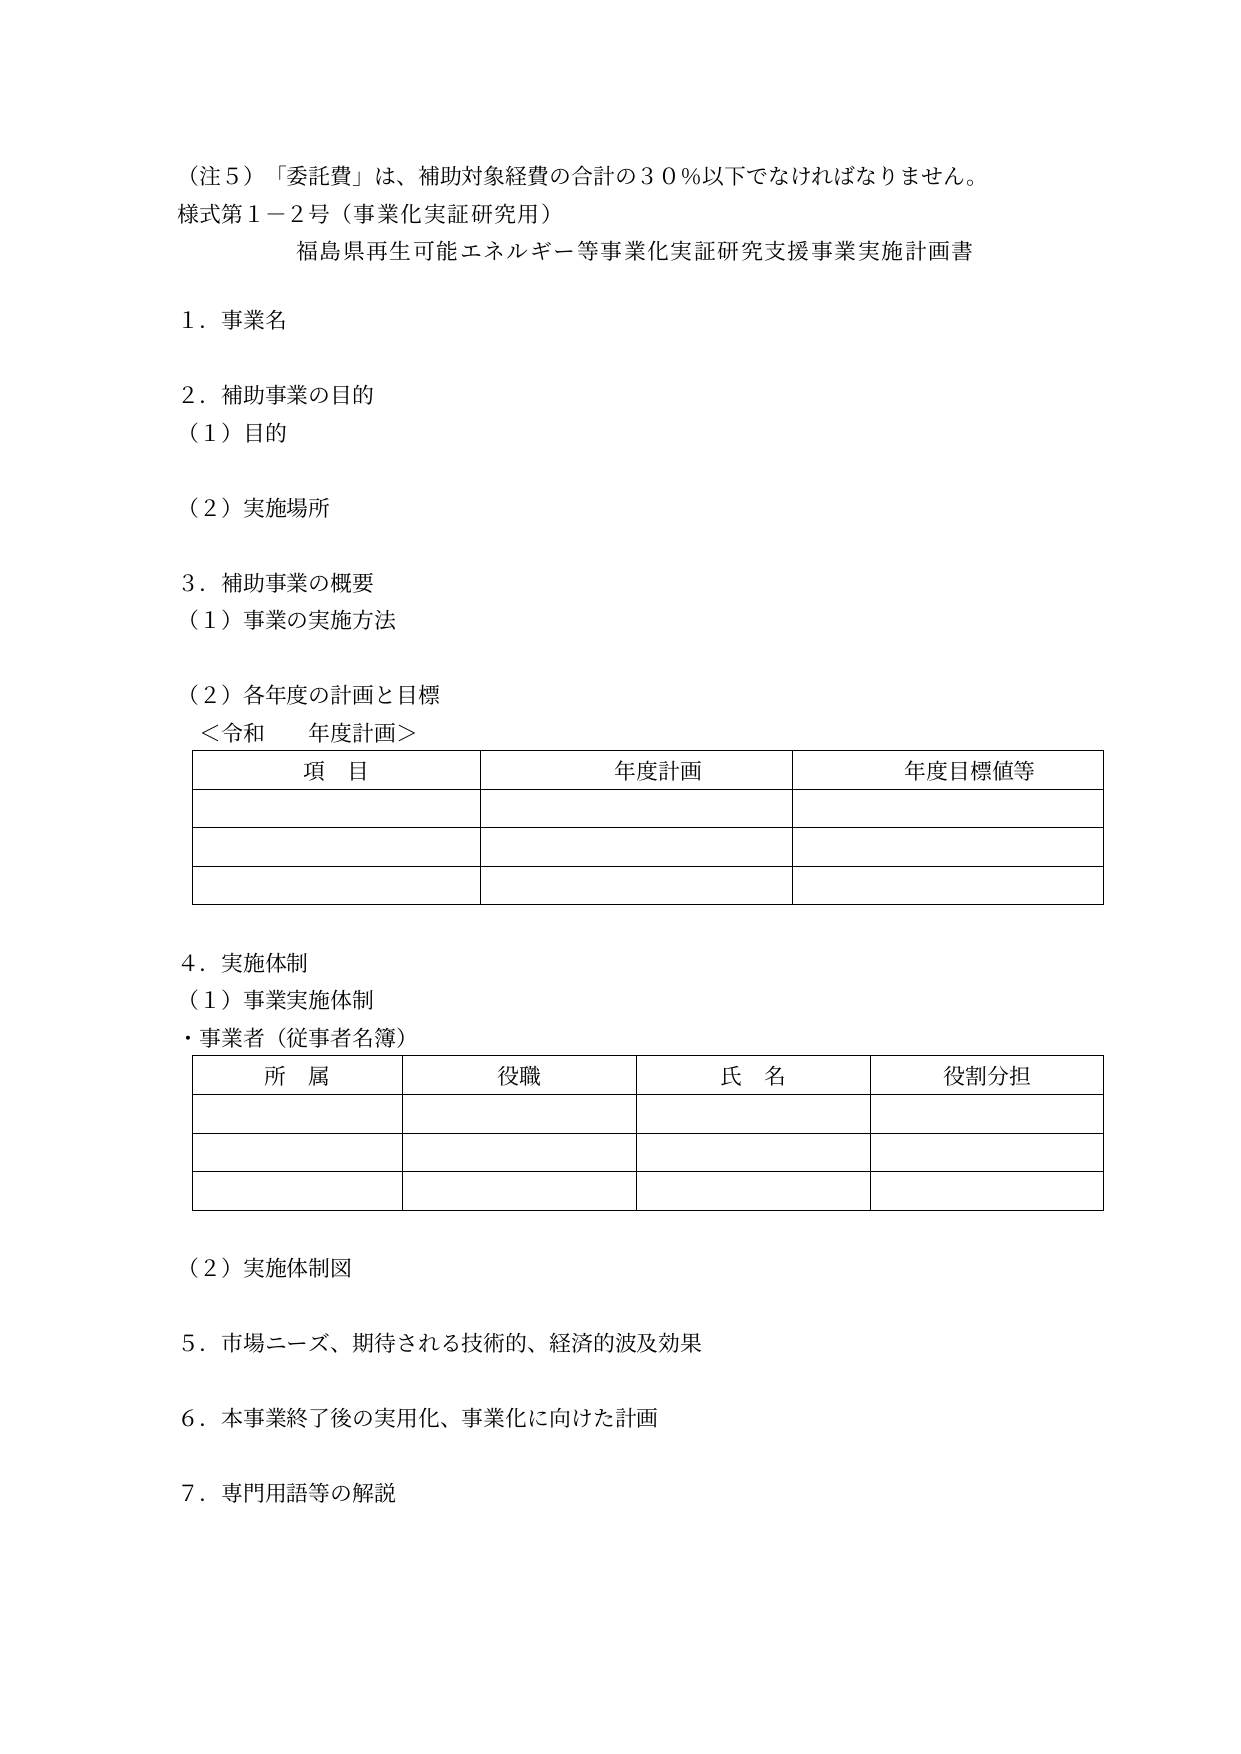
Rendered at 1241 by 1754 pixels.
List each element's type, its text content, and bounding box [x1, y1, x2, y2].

text （１）事業の実施方法 [177, 600, 1093, 638]
table_cell [403, 1095, 636, 1132]
table_header 氏 名 [637, 1056, 870, 1094]
text １．事業名 [177, 300, 1093, 338]
table_cell [193, 1134, 402, 1171]
table_cell [481, 828, 792, 866]
table_cell [793, 790, 1103, 827]
table_header 項 目 [193, 751, 480, 789]
table_cell [793, 867, 1103, 904]
text 様式第１－２号（事業化実証研究用） [177, 194, 1093, 231]
table_cell [871, 1134, 1103, 1171]
text （注５）「委託費」は、補助対象経費の合計の３０％以下でなければなりません。 [177, 156, 1093, 194]
text ２．補助事業の目的 [177, 375, 1093, 413]
table_cell [481, 790, 792, 827]
table_cell [403, 1172, 636, 1209]
table_cell [193, 828, 480, 866]
table_cell [637, 1095, 870, 1132]
text ・事業者（従事者名簿） [177, 1018, 1093, 1055]
text （２）各年度の計画と目標 [177, 675, 1093, 713]
text ３．補助事業の概要 [177, 563, 1093, 600]
table_cell [193, 1095, 402, 1132]
text （２）実施場所 [177, 488, 1093, 525]
text ５．市場ニーズ、期待される技術的、経済的波及効果 [177, 1323, 1093, 1361]
table_cell [403, 1134, 636, 1171]
text ７．専門用語等の解説 [177, 1473, 1093, 1511]
text （１）事業実施体制 [177, 980, 1093, 1018]
text ４．実施体制 [177, 943, 1093, 980]
table_cell [871, 1172, 1103, 1209]
text 福島県再生可能エネルギー等事業化実証研究支援事業実施計画書 [177, 231, 1093, 269]
table_header 役職 [403, 1056, 636, 1094]
table_cell [481, 867, 792, 904]
table_cell [193, 790, 480, 827]
table_cell [871, 1095, 1103, 1132]
table_cell [193, 1172, 402, 1209]
table_cell [193, 867, 480, 904]
table_header 年度計画 [481, 751, 792, 789]
table_header 所 属 [193, 1056, 402, 1094]
table_cell [793, 828, 1103, 866]
table_header 役割分担 [871, 1056, 1103, 1094]
text （１）目的 [177, 413, 1093, 450]
table_cell [637, 1134, 870, 1171]
table_cell [637, 1172, 870, 1209]
text ＜令和 年度計画＞ [177, 713, 1093, 750]
text ６．本事業終了後の実用化、事業化に向けた計画 [177, 1398, 1093, 1436]
table_header 年度目標値等 [793, 751, 1103, 789]
text （２）実施体制図 [177, 1248, 1093, 1286]
